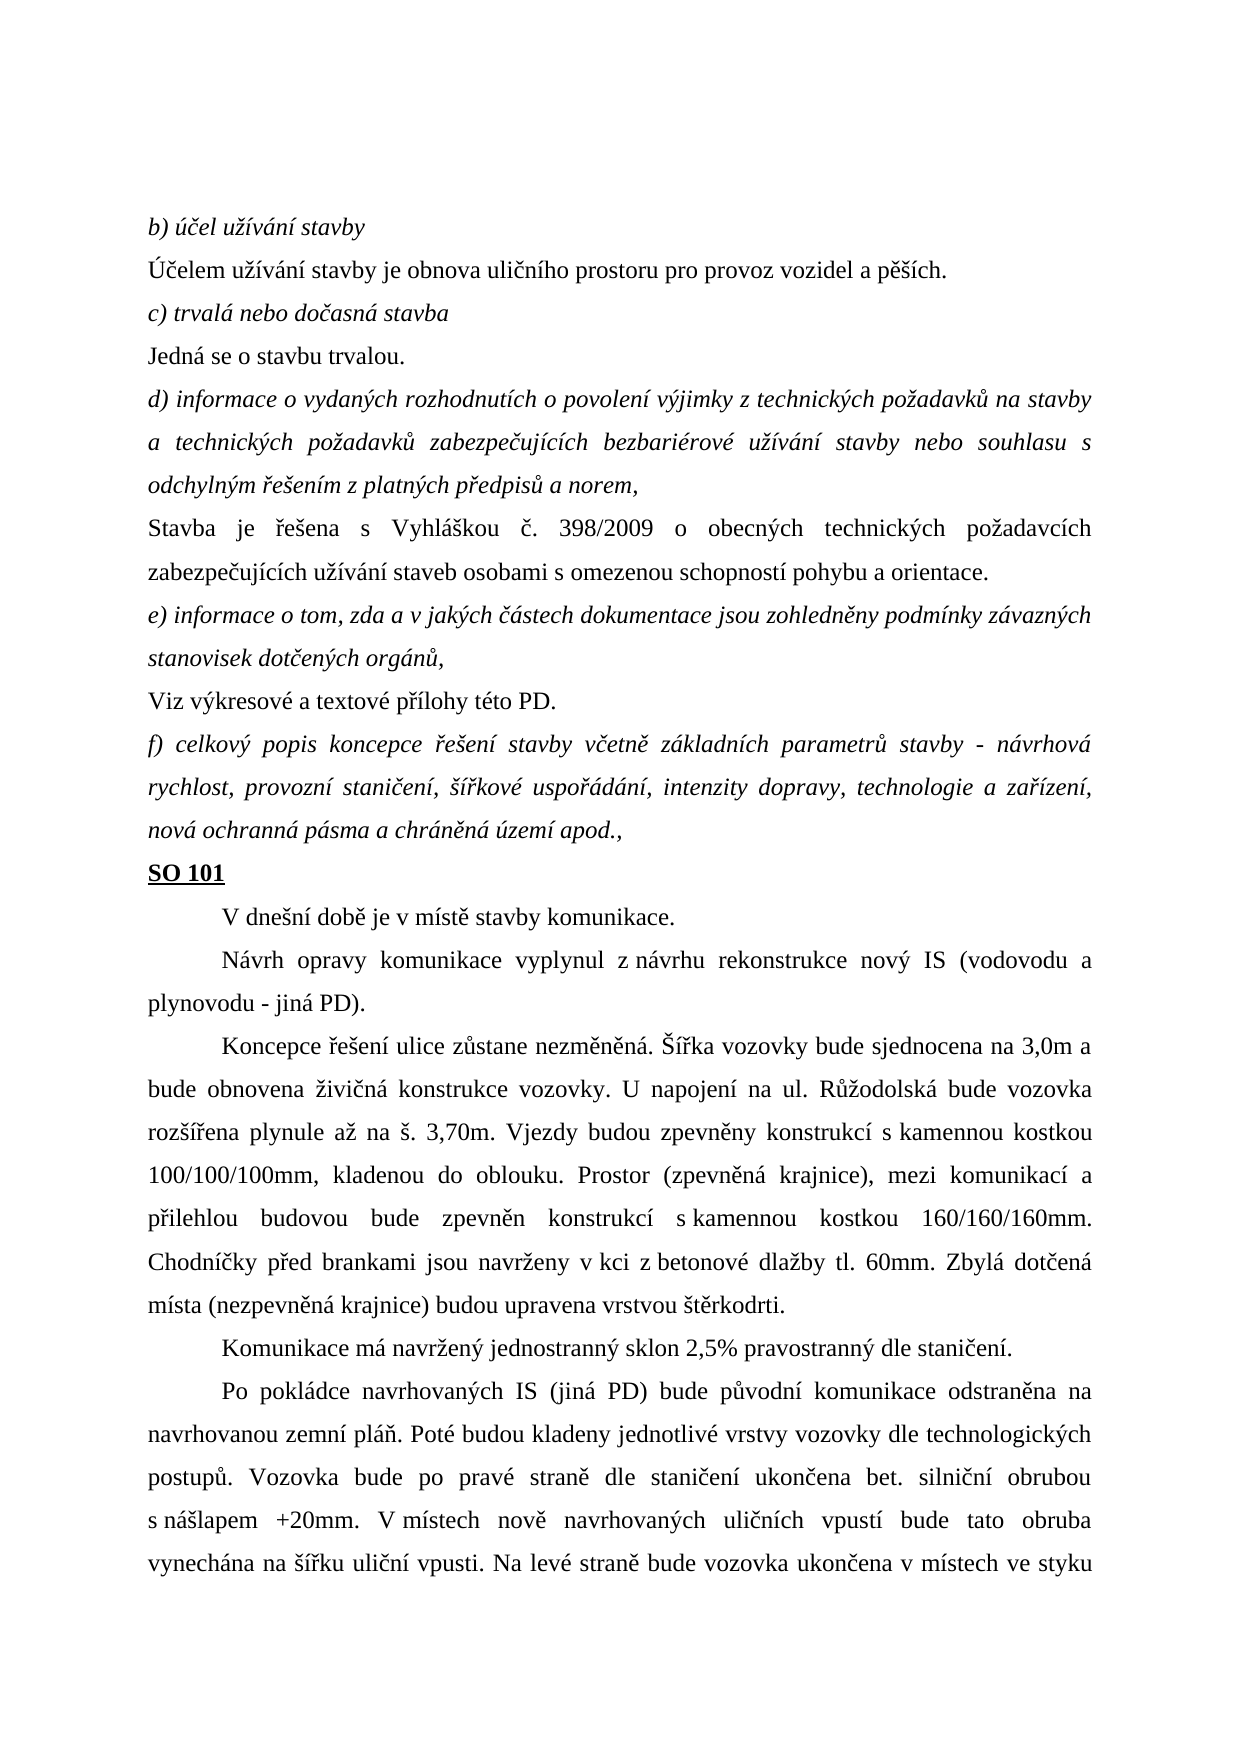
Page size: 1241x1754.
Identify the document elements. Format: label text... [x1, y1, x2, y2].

text c) trvalá nebo dočasná stavba [148, 298, 1093, 327]
text SO 101 [148, 858, 1093, 887]
text b) účel užívání stavby [148, 212, 1093, 240]
text Viz výkresové a textové přílohy této PD. [148, 686, 1093, 715]
text f) celkový popis koncepce řešení stavby včetně základních parametrů stavby - návrhová rychlost, provozní staničení, šířkové uspořádání, intenzity dopravy, technologie a zařízení, nová ochranná pásma a chráněná území apod., [148, 729, 1093, 844]
text Návrh opravy komunikace vyplynul z návrhu rekonstrukce nový IS (vodovodu a plynovodu - jiná PD). [148, 945, 1093, 1017]
text Komunikace má navržený jednostranný sklon 2,5% pravostranný dle staničení. [148, 1333, 1093, 1362]
text Stavba je řešena s Vyhláškou č. 398/2009 o obecných technických požadavcích zabezpečujících užívání staveb osobami s omezenou schopností pohybu a orientace. [148, 513, 1093, 585]
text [148, 1376, 1093, 1577]
text Koncepce řešení ulice zůstane nezměněná. Šířka vozovky bude sjednocena na 3,0m a bude obnovena živičná konstrukce vozovky. U napojení na ul. Růžodolská bude vozovka rozšířena plynule až na š. 3,70m. Vjezdy budou zpevněny konstrukcí s kamennou kostkou 100/100/100mm, kladenou do oblouku. Prostor (zpevněná krajnice), mezi komunikací a přilehlou budovou bude zpevněn konstrukcí s kamennou kostkou 160/160/160mm. Chodníčky před brankami jsou navrženy v kci z betonové dlažby tl. 60mm. Zbylá dotčená místa (nezpevněná krajnice) budou upravena vrstvou štěrkodrti. [148, 1031, 1093, 1318]
text Jedná se o stavbu trvalou. [148, 341, 1093, 370]
text V dnešní době je v místě stavby komunikace. [148, 902, 1093, 930]
text e) informace o tom, zda a v jakých částech dokumentace jsou zohledněny podmínky závazných stanovisek dotčených orgánů, [148, 600, 1093, 672]
text d) informace o vydaných rozhodnutích o povolení výjimky z technických požadavků na stavby a technických požadavků zabezpečujících bezbariérové užívání stavby nebo souhlasu s odchylným řešením z platných předpisů a norem, [148, 384, 1093, 499]
text Účelem užívání stavby je obnova uličního prostoru pro provoz vozidel a pěších. [148, 255, 1093, 283]
